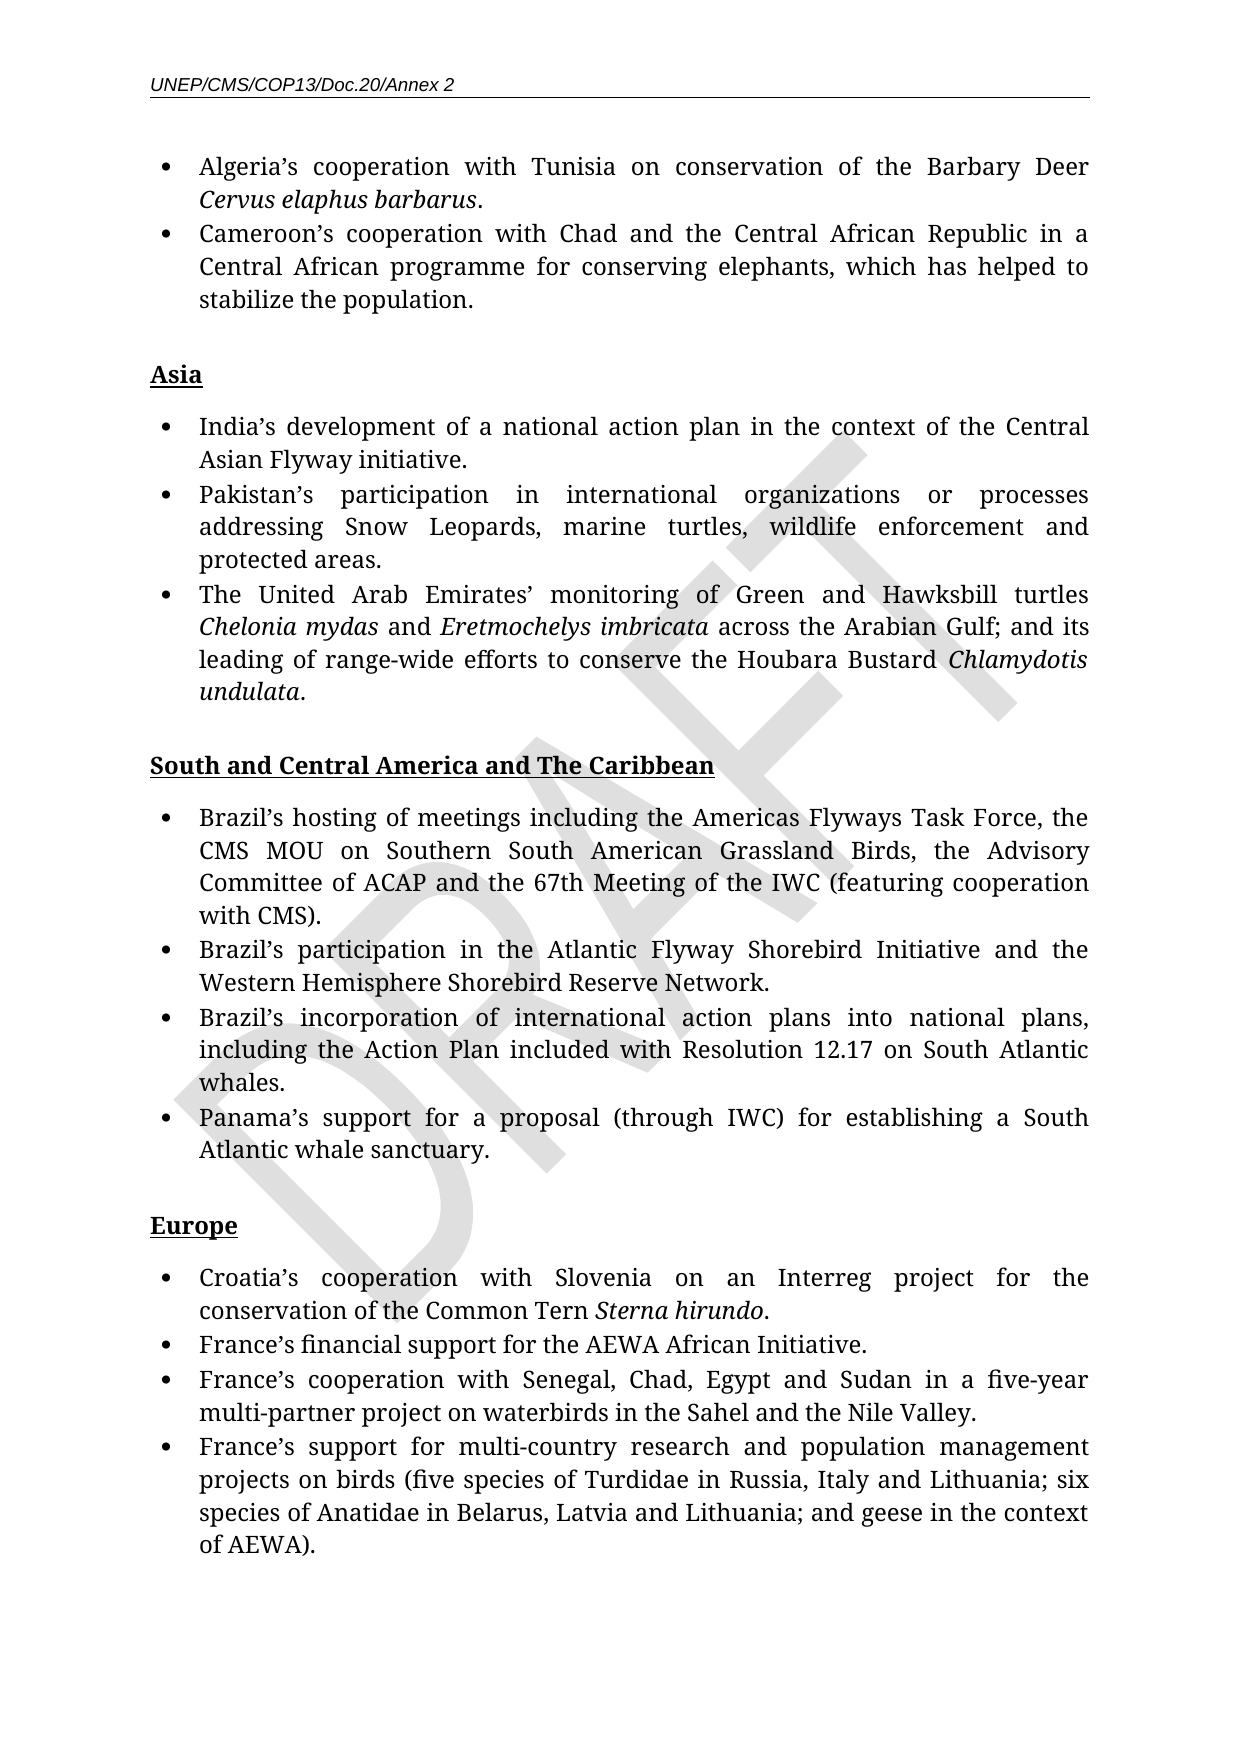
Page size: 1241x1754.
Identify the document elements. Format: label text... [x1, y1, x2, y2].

list The United Arab Emirates’ monitoring of Green and Hawksbill turtles Chelonia mydas and Eretmochelys imbricata across the Arabian Gulf; and its leading of range-wide efforts to conserve the Houbara Bustard Chlamydotis undulata. [162, 577, 1090, 708]
list Brazil’s participation in the Atlantic Flyway Shorebird Initiative and the Western Hemisphere Shorebird Reserve Network. [162, 933, 1090, 998]
text South and Central America and The Caribbean [150, 749, 1090, 782]
list Pakistan’s participation in international organizations or processes addressing Snow Leopards, marine turtles, wildlife enforcement and protected areas. [162, 477, 1090, 575]
list Brazil’s hosting of meetings including the Americas Flyways Task Force, the CMS MOU on Southern South American Grassland Birds, the Advisory Committee of ACAP and the 67th Meeting of the IWC (featuring cooperation with CMS). [162, 801, 1090, 931]
list Cameroon’s cooperation with Chad and the Central African Republic in a Central African programme for conserving elephants, which has helped to stabilize the population. [162, 217, 1090, 315]
list France’s support for multi-country research and population management projects on birds (five species of Turdidae in Russia, Italy and Lithuania; six species of Anatidae in Belarus, Latvia and Lithuania; and geese in the context of AEWA). [162, 1430, 1090, 1561]
list Brazil’s incorporation of international action plans into national plans, including the Action Plan included with Resolution 12.17 on South Atlantic whales. [162, 1001, 1090, 1098]
list France’s cooperation with Senegal, Chad, Egypt and Sudan in a five-year multi-partner project on waterbirds in the Sahel and the Nile Valley. [162, 1363, 1090, 1428]
text Asia [150, 358, 1090, 391]
text Europe [150, 1209, 1090, 1242]
list India’s development of a national action plan in the context of the Central Asian Flyway initiative. [162, 410, 1090, 475]
list Croatia’s cooperation with Slovenia on an Interreg project for the conservation of the Common Tern Sterna hirundo. [162, 1261, 1090, 1326]
list Algeria’s cooperation with Tunisia on conservation of the Barbary Deer Cervus elaphus barbarus. [162, 150, 1090, 215]
list France’s financial support for the AEWA African Initiative. [162, 1328, 1090, 1361]
list Panama’s support for a proposal (through IWC) for establishing a South Atlantic whale sanctuary. [162, 1101, 1090, 1166]
